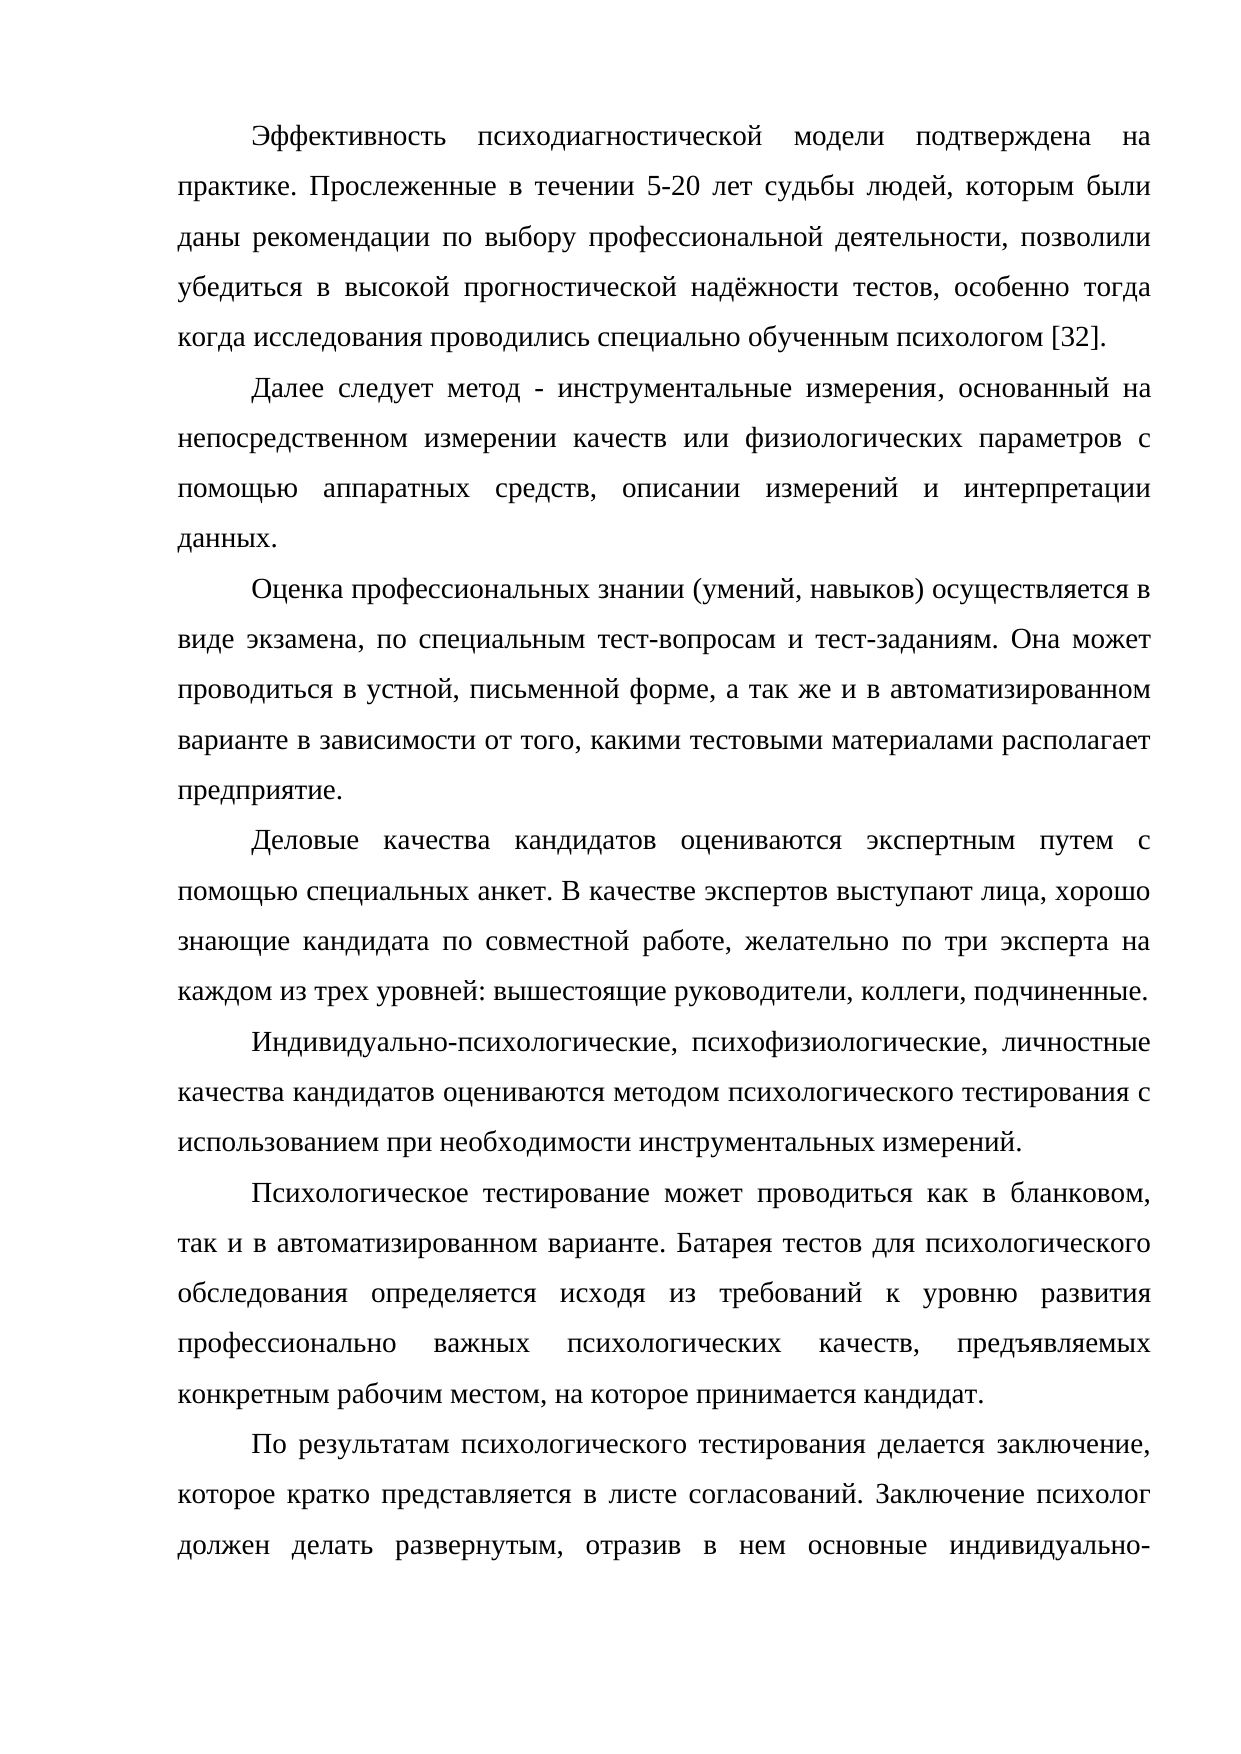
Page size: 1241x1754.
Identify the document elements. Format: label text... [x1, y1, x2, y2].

text Психологическое тестирование может проводиться как в бланковом, так и в автоматизированном варианте. Батарея тестов для психологического обследования определяется исходя из требований к уровню развития профессионально важных психологических качеств, предъявляемых конкретным рабочим местом, на которое принимается кандидат. [177, 1175, 1152, 1409]
text Оценка профессиональных знании (умений, навыков) осуществляется в виде экзамена, по специальным тест-вопросам и тест-заданиям. Она может проводиться в устной, письменной форме, а так же и в автоматизированном варианте в зависимости от того, какими тестовыми материалами располагает предприятие. [177, 571, 1152, 806]
text Деловые качества кандидатов оцениваются экспертным путем с помощью специальных анкет. В качестве экспертов выступают лица, хорошо знающие кандидата по совместной работе, желательно по три эксперта на каждом из трех уровней: вышестоящие руководители, коллеги, подчиненные. [177, 822, 1152, 1007]
text Индивидуально-психологические, психофизиологические, личностные качества кандидатов оцениваются методом психологического тестирования с использованием при необходимости инструментальных измерений. [177, 1024, 1152, 1158]
text Эффективность психодиагностической модели подтверждена на практике. Прослеженные в течении 5-20 лет судьбы людей, которым были даны рекомендации по выбору профессиональной деятельности, позволили убедиться в высокой прогностической надёжности тестов, особенно тогда когда исследования проводились специально обученным психологом [32]. [177, 118, 1152, 353]
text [177, 1426, 1152, 1560]
text Далее следует метод - инструментальные измерения, основанный на непосредственном измерении качеств или физиологических параметров с помощью аппаратных средств, описании измерений и интерпретации данных. [177, 370, 1152, 554]
